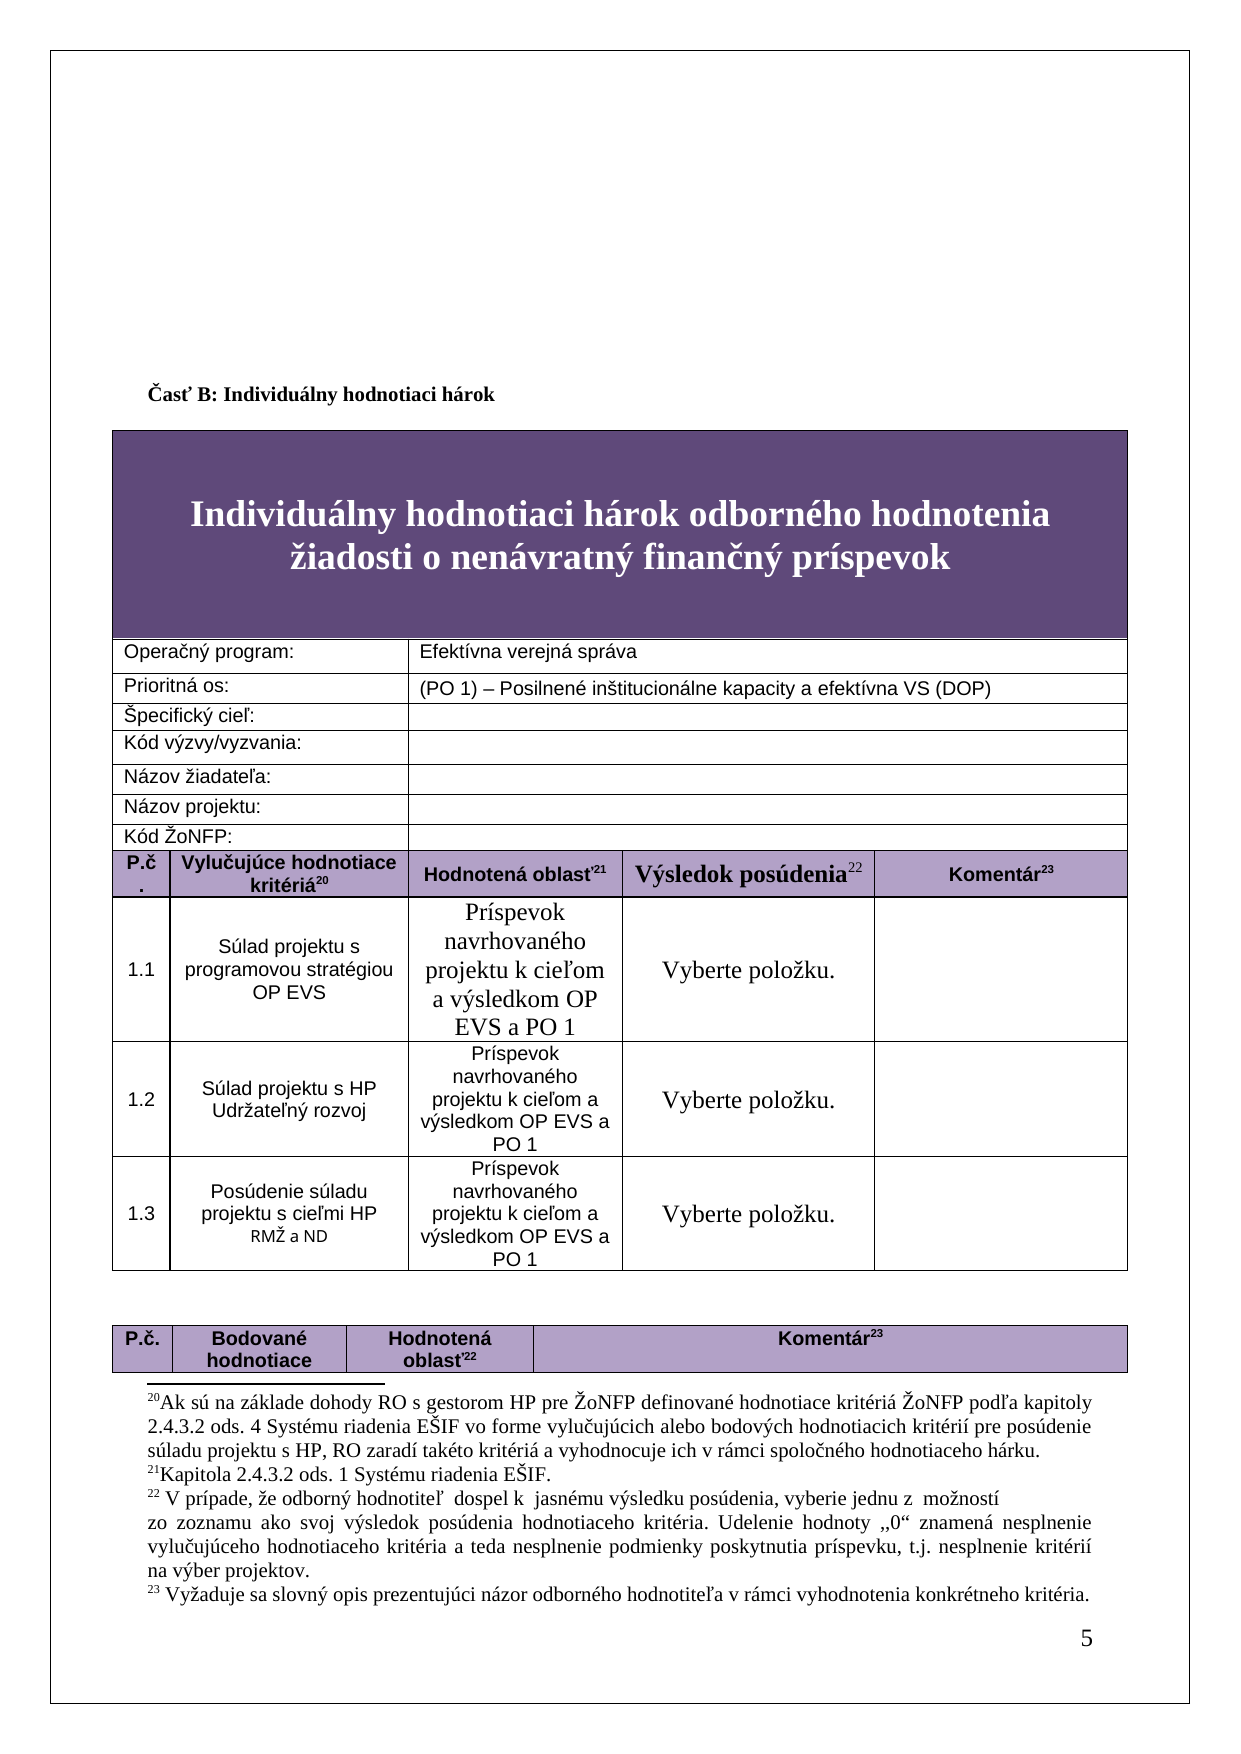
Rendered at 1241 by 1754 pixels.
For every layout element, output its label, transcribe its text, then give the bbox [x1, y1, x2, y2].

table_cell [409, 765, 1127, 794]
table_cell [875, 1042, 1127, 1156]
table_header Hodnotená oblasť22 [347, 1326, 533, 1372]
table_header P.č. [113, 1326, 172, 1372]
table_cell Výsledok posúdenia [623, 851, 874, 896]
table_cell Hodnotená oblasť [409, 851, 622, 896]
table_cell P.č. [113, 851, 169, 896]
table_cell [875, 1157, 1127, 1270]
table_cell Názov žiadateľa: [113, 765, 408, 794]
table_cell Prioritná os: [113, 674, 408, 703]
table_cell Operačný program: [113, 640, 408, 673]
table_cell [409, 795, 1127, 824]
table_cell Vylučujúce hodnotiace kritériá [171, 851, 408, 896]
table_cell (PO 1) – Posilnené inštitucionálne kapacity a efektívna VS (DOP) [409, 674, 1127, 703]
table_cell Kód výzvy/vyzvania: [113, 731, 408, 764]
table_cell [409, 731, 1127, 764]
table_cell Posúdenie súladu projektu s cieľmi HP RMŽ a ND [171, 1157, 408, 1270]
table_cell 1.1 [113, 898, 169, 1041]
table_cell [409, 704, 1127, 730]
table_cell 1.2 [113, 1042, 169, 1156]
table_header Individuálny hodnotiaci hárok odborného hodnotenia žiadosti o nenávratný finančný príspevok [113, 431, 1127, 638]
table_cell Príspevok navrhovaného projektu k cieľom a výsledkom OP EVS a PO 1 [409, 1157, 622, 1270]
table_cell 1.3 [113, 1157, 169, 1270]
table_cell [409, 825, 1127, 850]
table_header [173, 1326, 346, 1372]
table_cell Komentár [875, 851, 1127, 896]
text Časť B: Individuálny hodnotiaci hárok [147, 382, 1093, 406]
table_cell Špecifický cieľ: [113, 704, 408, 730]
table_cell Príspevok navrhovaného projektu k cieľom a výsledkom OP EVS a PO 1 [409, 1042, 622, 1156]
table_cell Súlad projektu s HP Udržateľný rozvoj [171, 1042, 408, 1156]
table_cell Kód ŽoNFP: [113, 825, 408, 850]
table_header Komentár23 [534, 1326, 1127, 1372]
table_cell Názov projektu: [113, 795, 408, 824]
table_cell Súlad projektu s programovou stratégiou OP EVS [171, 898, 408, 1041]
table_cell [875, 898, 1127, 1041]
table_cell Efektívna verejná správa [409, 640, 1127, 673]
